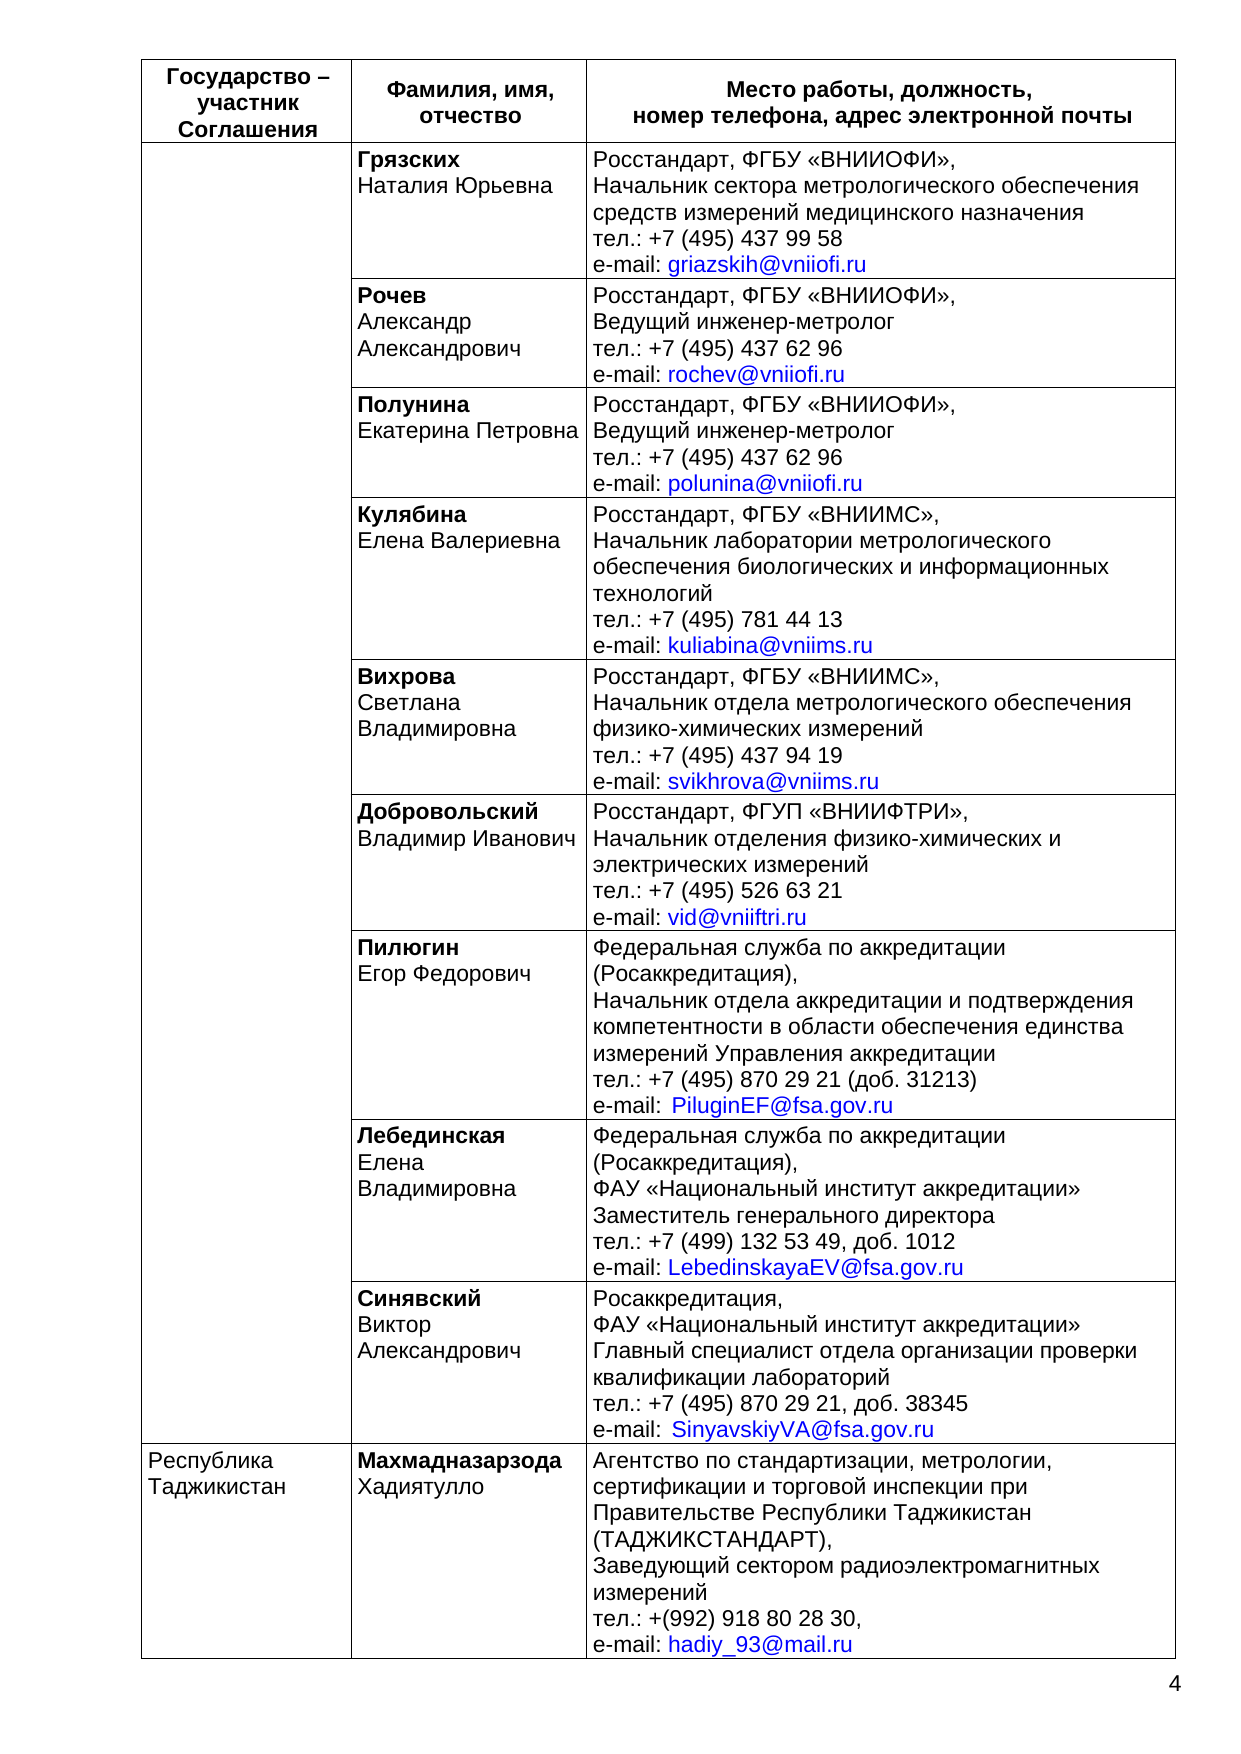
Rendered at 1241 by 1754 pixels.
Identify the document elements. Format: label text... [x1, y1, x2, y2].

table_cell Федеральная служба по аккредитации (Росаккредитация), Начальник отдела аккредитации и подтверждения компетентности в области обеспечения единства измерений Управления аккредитации тел.: +7 (495) 870 29 21 (доб. 31213) e-mail: PiluginEF@fsa.gov.ru [587, 931, 1175, 1118]
table_cell Махмадназарзода Хадиятулло [352, 1444, 586, 1657]
table_cell Пилюгин Егор Федорович [352, 931, 586, 1118]
table_cell Рочев Александр Александрович [352, 279, 586, 387]
table_cell Кулябина Елена Валериевна [352, 498, 586, 659]
table_header Фамилия, имя, отчество [352, 60, 586, 142]
table_cell Республика Таджикистан [142, 1444, 351, 1657]
table_cell Росстандарт, ФГБУ «ВНИИОФИ», Ведущий инженер-метролог тел.: +7 (495) 437 62 96 e-mail: polunina@vniiofi.ru [587, 388, 1175, 497]
table_cell Росстандарт, ФГБУ «ВНИИМС», Начальник отдела метрологического обеспечения физико-химических измерений тел.: +7 (495) 437 94 19 e-mail: svikhrova@vniims.ru [587, 660, 1175, 794]
table_cell Грязских Наталия Юрьевна [352, 143, 586, 278]
table_cell Росаккредитация, ФАУ «Национальный институт аккредитации» Главный специалист отдела организации проверки квалификации лабораторий тел.: +7 (495) 870 29 21, доб. 38345 e-mail: SinyavskiyVA@fsa.gov.ru [587, 1282, 1175, 1443]
table_cell Вихрова Светлана Владимировна [352, 660, 586, 794]
table_cell Росстандарт, ФГУП «ВНИИФТРИ», Начальник отделения физико-химических и электрических измерений тел.: +7 (495) 526 63 21 e-mail: vid@vniiftri.ru [587, 795, 1175, 930]
table_header Место работы, должность, номер телефона, адрес электронной почты [587, 60, 1175, 142]
table_cell Росстандарт, ФГБУ «ВНИИОФИ», Ведущий инженер-метролог тел.: +7 (495) 437 62 96 e-mail: rochev@vniiofi.ru [587, 279, 1175, 387]
table_cell Агентство по стандартизации, метрологии, сертификации и торговой инспекции при Правительстве Республики Таджикистан (ТАДЖИКСТАНДАРТ), Заведующий сектором радиоэлектромагнитных измерений тел.: +(992) 918 80 28 30, е-mail: hadiy_93@mail.ru [587, 1444, 1175, 1657]
table_cell Росстандарт, ФГБУ «ВНИИМС», Начальник лаборатории метрологического обеспечения биологических и информационных технологий тел.: +7 (495) 781 44 13 e-mail: kuliabina@vniims.ru [587, 498, 1175, 659]
table_cell Лебединская Елена Владимировна [352, 1120, 586, 1281]
table_cell Добровольский Владимир Иванович [352, 795, 586, 930]
table_cell Полунина Екатерина Петровна [352, 388, 586, 497]
table_cell Синявский Виктор Александрович [352, 1282, 586, 1443]
table_header Государство – участник Соглашения [142, 60, 351, 142]
table_cell Росстандарт, ФГБУ «ВНИИОФИ», Начальник сектора метрологического обеспечения средств измерений медицинского назначения тел.: +7 (495) 437 99 58 e-mail: griazskih@vniiofi.ru [587, 143, 1175, 278]
table_cell Федеральная служба по аккредитации (Росаккредитация), ФАУ «Национальный институт аккредитации» Заместитель генерального директора тел.: +7 (499) 132 53 49, доб. 1012 e-mail: LebedinskayaEV@fsa.gov.ru [587, 1120, 1175, 1281]
